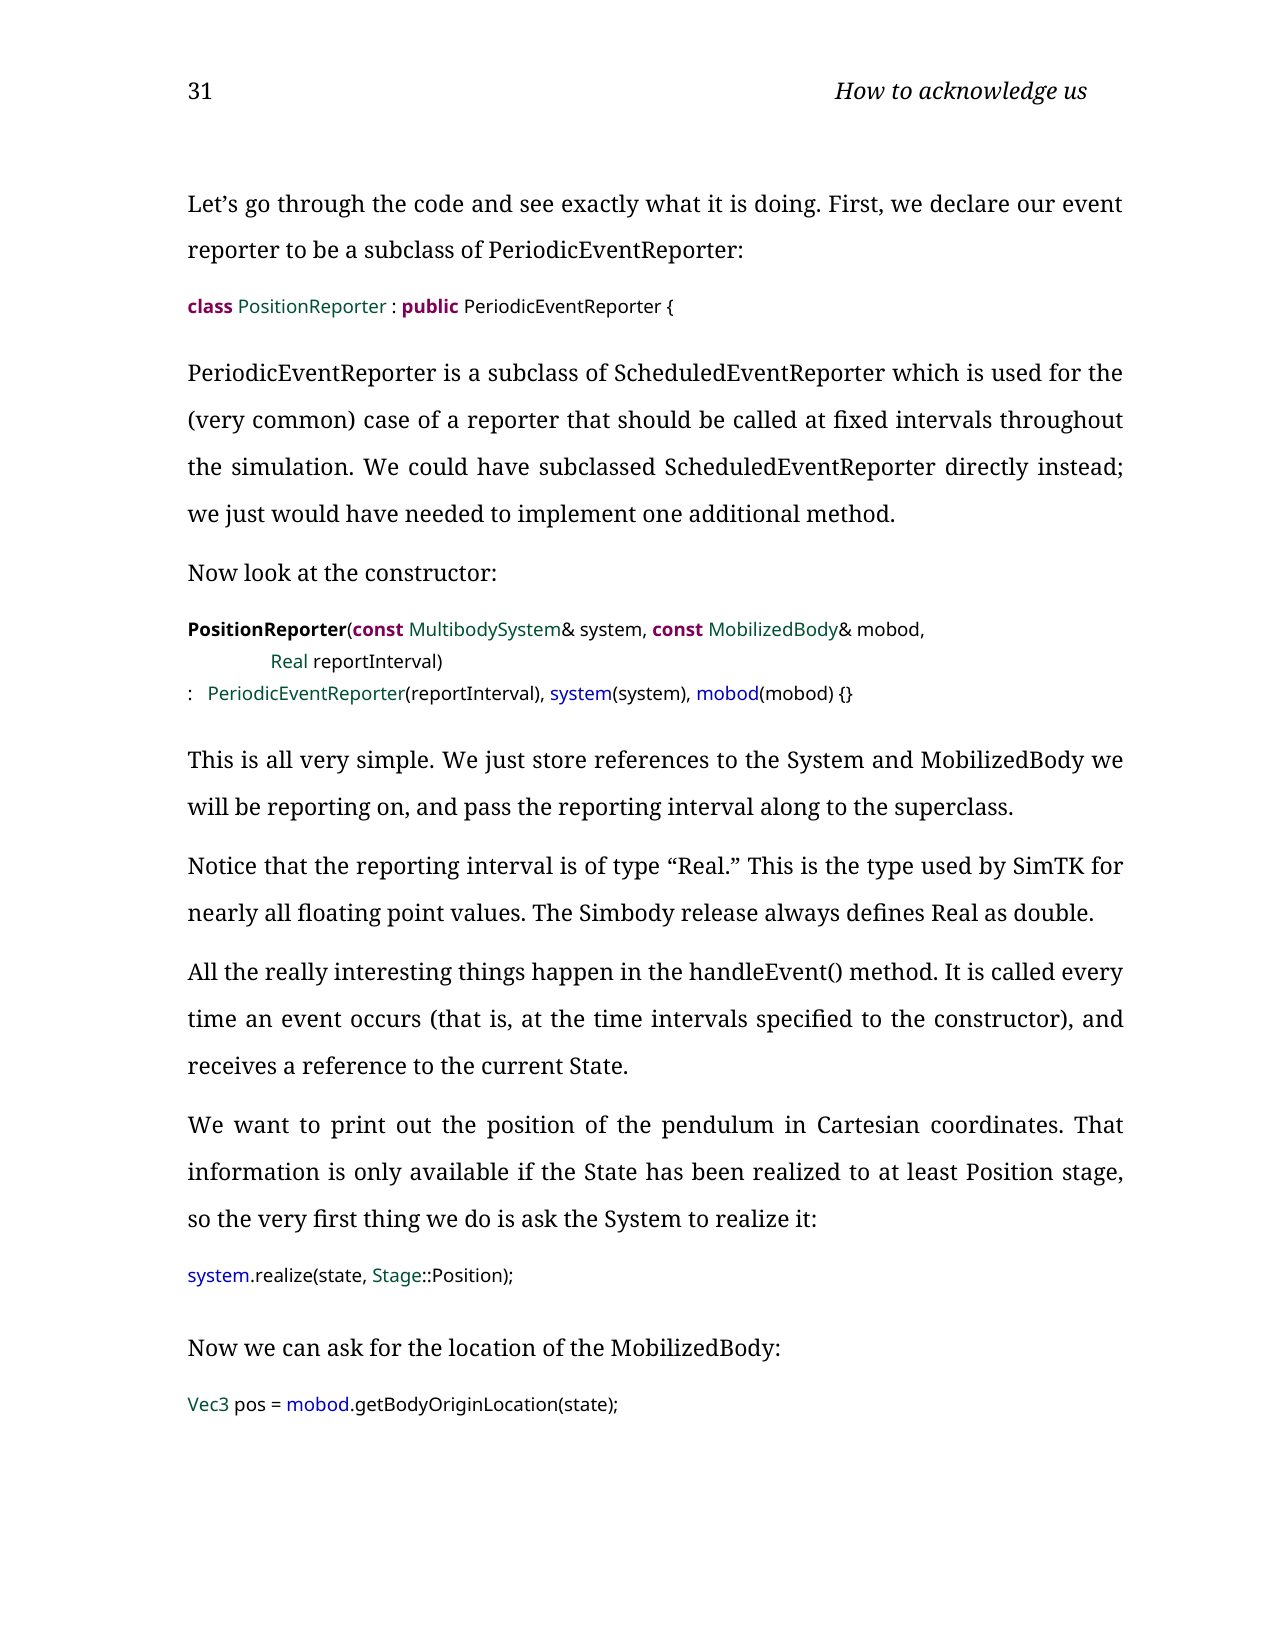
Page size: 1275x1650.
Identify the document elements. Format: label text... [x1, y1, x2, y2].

text Vec3 pos = mobod.getBodyOriginLocation(state); [187, 1391, 1125, 1417]
text PeriodicEventReporter is a subclass of ScheduledEventReporter which is used for the (very common) case of a reporter that should be called at fixed intervals throughout the simulation. We could have subclassed ScheduledEventReporter directly instead; we just would have needed to implement one additional method. [187, 357, 1125, 529]
text Real reportInterval) [187, 648, 1125, 674]
text Now we can ask for the location of the MobilizedBody: [187, 1332, 1125, 1363]
text PositionReporter(const MultibodySystem& system, const MobilizedBody& mobod, [187, 617, 1125, 642]
text All the really interesting things happen in the handleEvent() method. It is called every time an event occurs (that is, at the time intervals specified to the constructor), and receives a reference to the current State. [187, 956, 1125, 1081]
text Notice that the reporting interval is of type “Real.” This is the type used by SimTK for nearly all floating point values. The Simbody release always defines Real as double. [187, 850, 1125, 928]
text We want to print out the position of the pendulum in Cartesian coordinates. That information is only available if the State has been realized to at least Position stage, so the very first thing we do is ask the System to realize it: [187, 1109, 1125, 1234]
text system.realize(state, Stage::Position); [187, 1262, 1125, 1288]
text : PeriodicEventReporter(reportInterval), system(system), mobod(mobod) {} [187, 680, 1125, 706]
text Let’s go through the code and see exactly what it is doing. First, we declare our event reporter to be a subclass of PeriodicEventReporter: [187, 187, 1125, 266]
text Now look at the constructor: [187, 557, 1125, 588]
text This is all very simple. We just store references to the System and MobilizedBody we will be reporting on, and pass the reporting interval along to the superclass. [187, 744, 1125, 822]
text class PositionReporter : public PeriodicEventReporter { [187, 294, 1125, 319]
